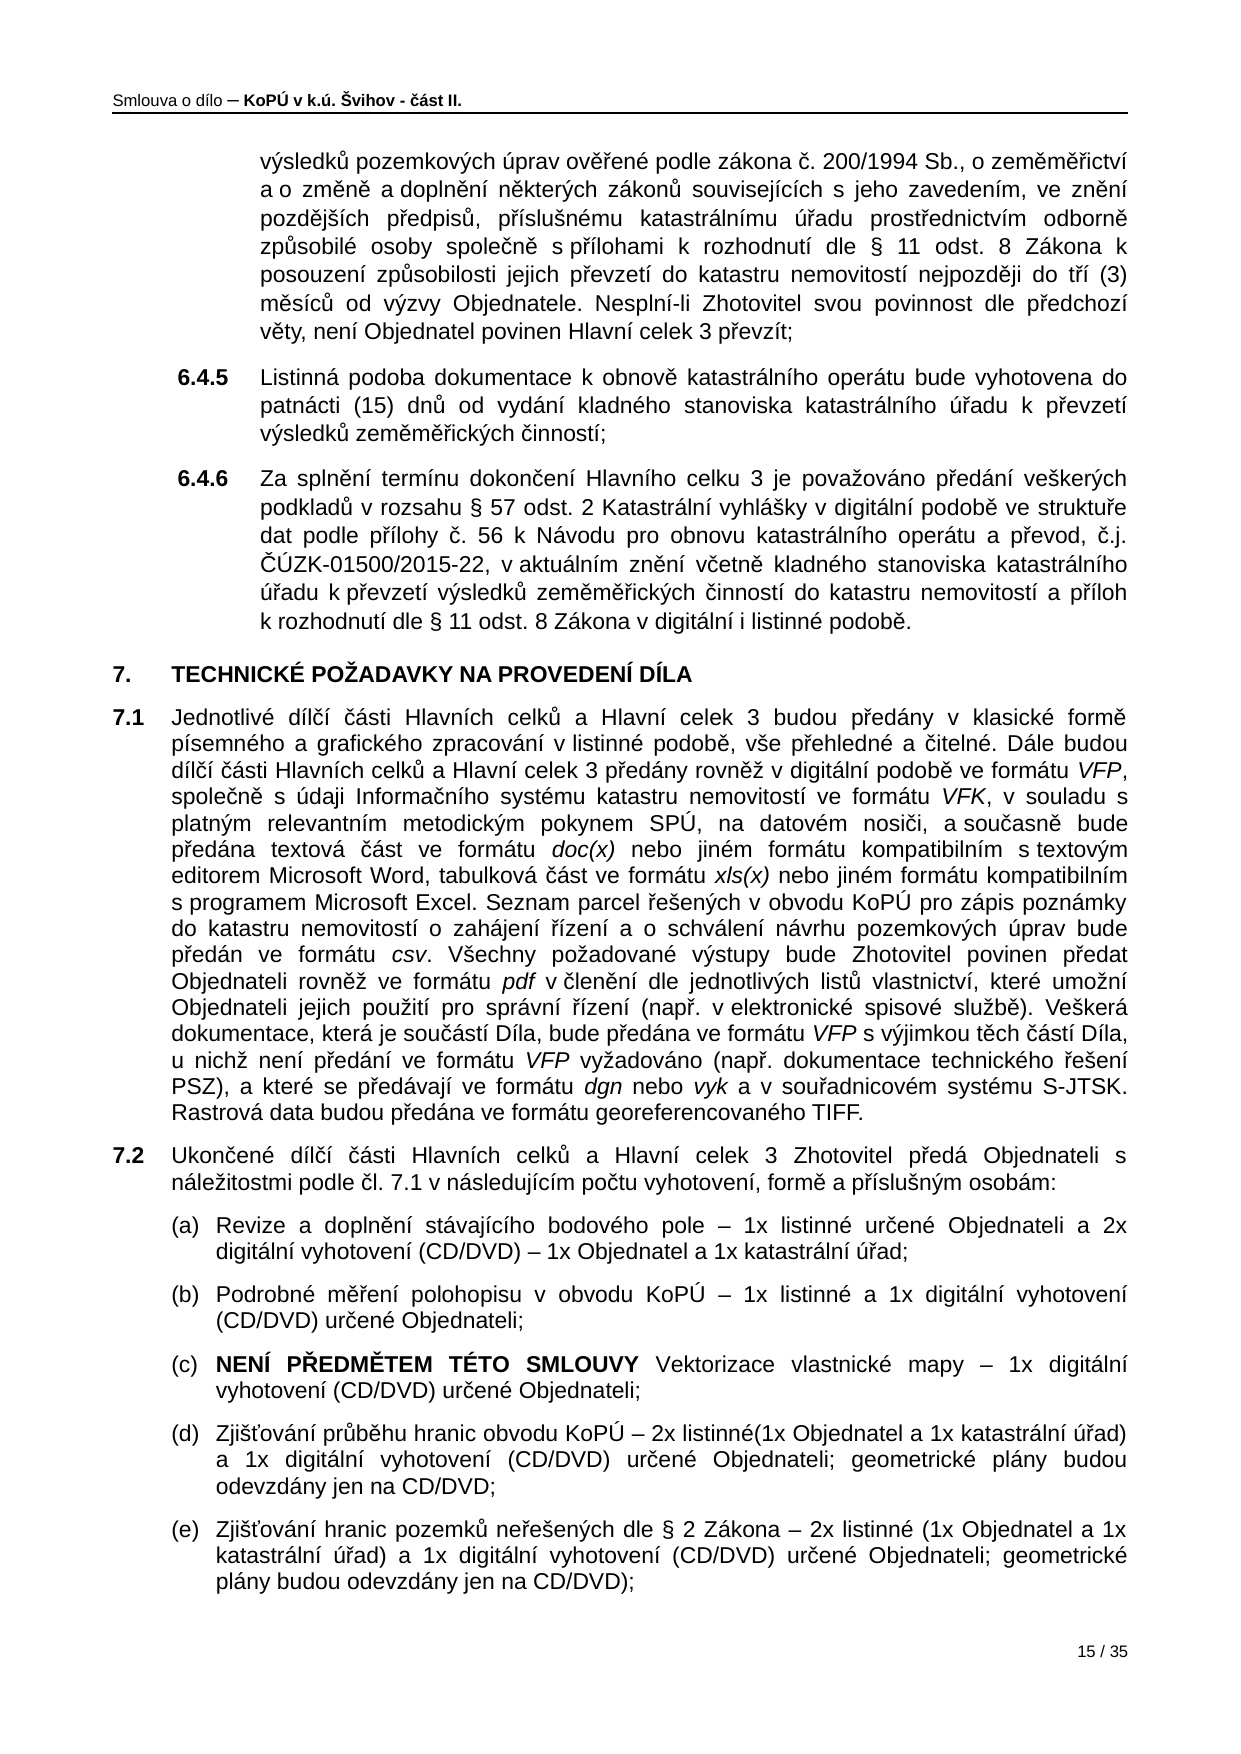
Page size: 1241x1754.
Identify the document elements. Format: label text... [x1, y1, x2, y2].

list Zjišťování hranic pozemků neřešených dle § 2 Zákona – 2x listinné (1x Objednatel a 1x katastrální úřad) a 1x digitální vyhotovení (CD/DVD) určené Objednateli; geometrické plány budou odevzdány jen na CD/DVD); [171, 1516, 1128, 1595]
text Listinná podoba dokumentace k obnově katastrálního operátu bude vyhotovena do patnácti (15) dnů od vydání kladného stanoviska katastrálního úřadu k převzetí výsledků zeměměřických činností; [177, 363, 1128, 447]
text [177, 148, 1128, 345]
list Podrobné měření polohopisu v obvodu KoPÚ – 1x listinné a 1x digitální vyhotovení (CD/DVD) určené Objednateli; [171, 1281, 1128, 1334]
text Jednotlivé dílčí části Hlavních celků a Hlavní celek 3 budou předány v klasické formě písemného a grafického zpracování v listinné podobě, vše přehledné a čitelné. Dále budou dílčí části Hlavních celků a Hlavní celek 3 předány rovněž v digitální podobě ve formátu VFP, společně s údaji Informačního systému katastru nemovitostí ve formátu VFK, v souladu s platným relevantním metodickým pokynem SPÚ, na datovém nosiči, a současně bude předána textová část ve formátu doc(x) nebo jiném formátu kompatibilním s textovým editorem Microsoft Word, tabulková část ve formátu xls(x) nebo jiném formátu kompatibilním s programem Microsoft Excel. Seznam parcel řešených v obvodu KoPÚ pro zápis poznámky do katastru nemovitostí o zahájení řízení a o schválení návrhu pozemkových úprav bude předán ve formátu csv. Všechny požadované výstupy bude Zhotovitel povinen předat Objednateli rovněž ve formátu pdf v členění dle jednotlivých listů vlastnictví, které umožní Objednateli jejich použití pro správní řízení (např. v elektronické spisové službě). Veškerá dokumentace, která je součástí Díla, bude předána ve formátu VFP s výjimkou těch částí Díla, u nichž není předání ve formátu VFP vyžadováno (např. dokumentace technického řešení PSZ), a které se předávají ve formátu dgn nebo vyk a v souřadnicovém systému S-JTSK. Rastrová data budou předána ve formátu georeferencovaného TIFF. [112, 704, 1128, 1126]
list NENÍ PŘEDMĚTEM TÉTO SMLOUVY Vektorizace vlastnické mapy – 1x digitální vyhotovení (CD/DVD) určené Objednateli; [171, 1351, 1128, 1403]
list Zjišťování průběhu hranic obvodu KoPÚ – 2x listinné(1x Objednatel a 1x katastrální úřad) a 1x digitální vyhotovení (CD/DVD) určené Objednateli; geometrické plány budou odevzdány jen na CD/DVD; [171, 1420, 1128, 1499]
text Za splnění termínu dokončení Hlavního celku 3 je považováno předání veškerých podkladů v rozsahu § 57 odst. 2 Katastrální vyhlášky v digitální podobě ve struktuře dat podle přílohy č. 56 k Návodu pro obnovu katastrálního operátu a převod, č.j. ČÚZK-01500/2015-22, v aktuálním znění včetně kladného stanoviska katastrálního úřadu k převzetí výsledků zeměměřických činností do katastru nemovitostí a příloh k rozhodnutí dle § 11 odst. 8 Zákona v digitální i listinné podobě. [177, 465, 1128, 634]
text Ukončené dílčí části Hlavních celků a Hlavní celek 3 Zhotovitel předá Objednateli s náležitostmi podle čl. 7.1 v následujícím počtu vyhotovení, formě a příslušným osobám: [112, 1142, 1128, 1195]
text Technické požadavky na provedení díla [112, 661, 1128, 687]
list Revize a doplnění stávajícího bodového pole – 1x listinné určené Objednateli a 2x digitální vyhotovení (CD/DVD) – 1x Objednatel a 1x katastrální úřad; [171, 1212, 1128, 1264]
